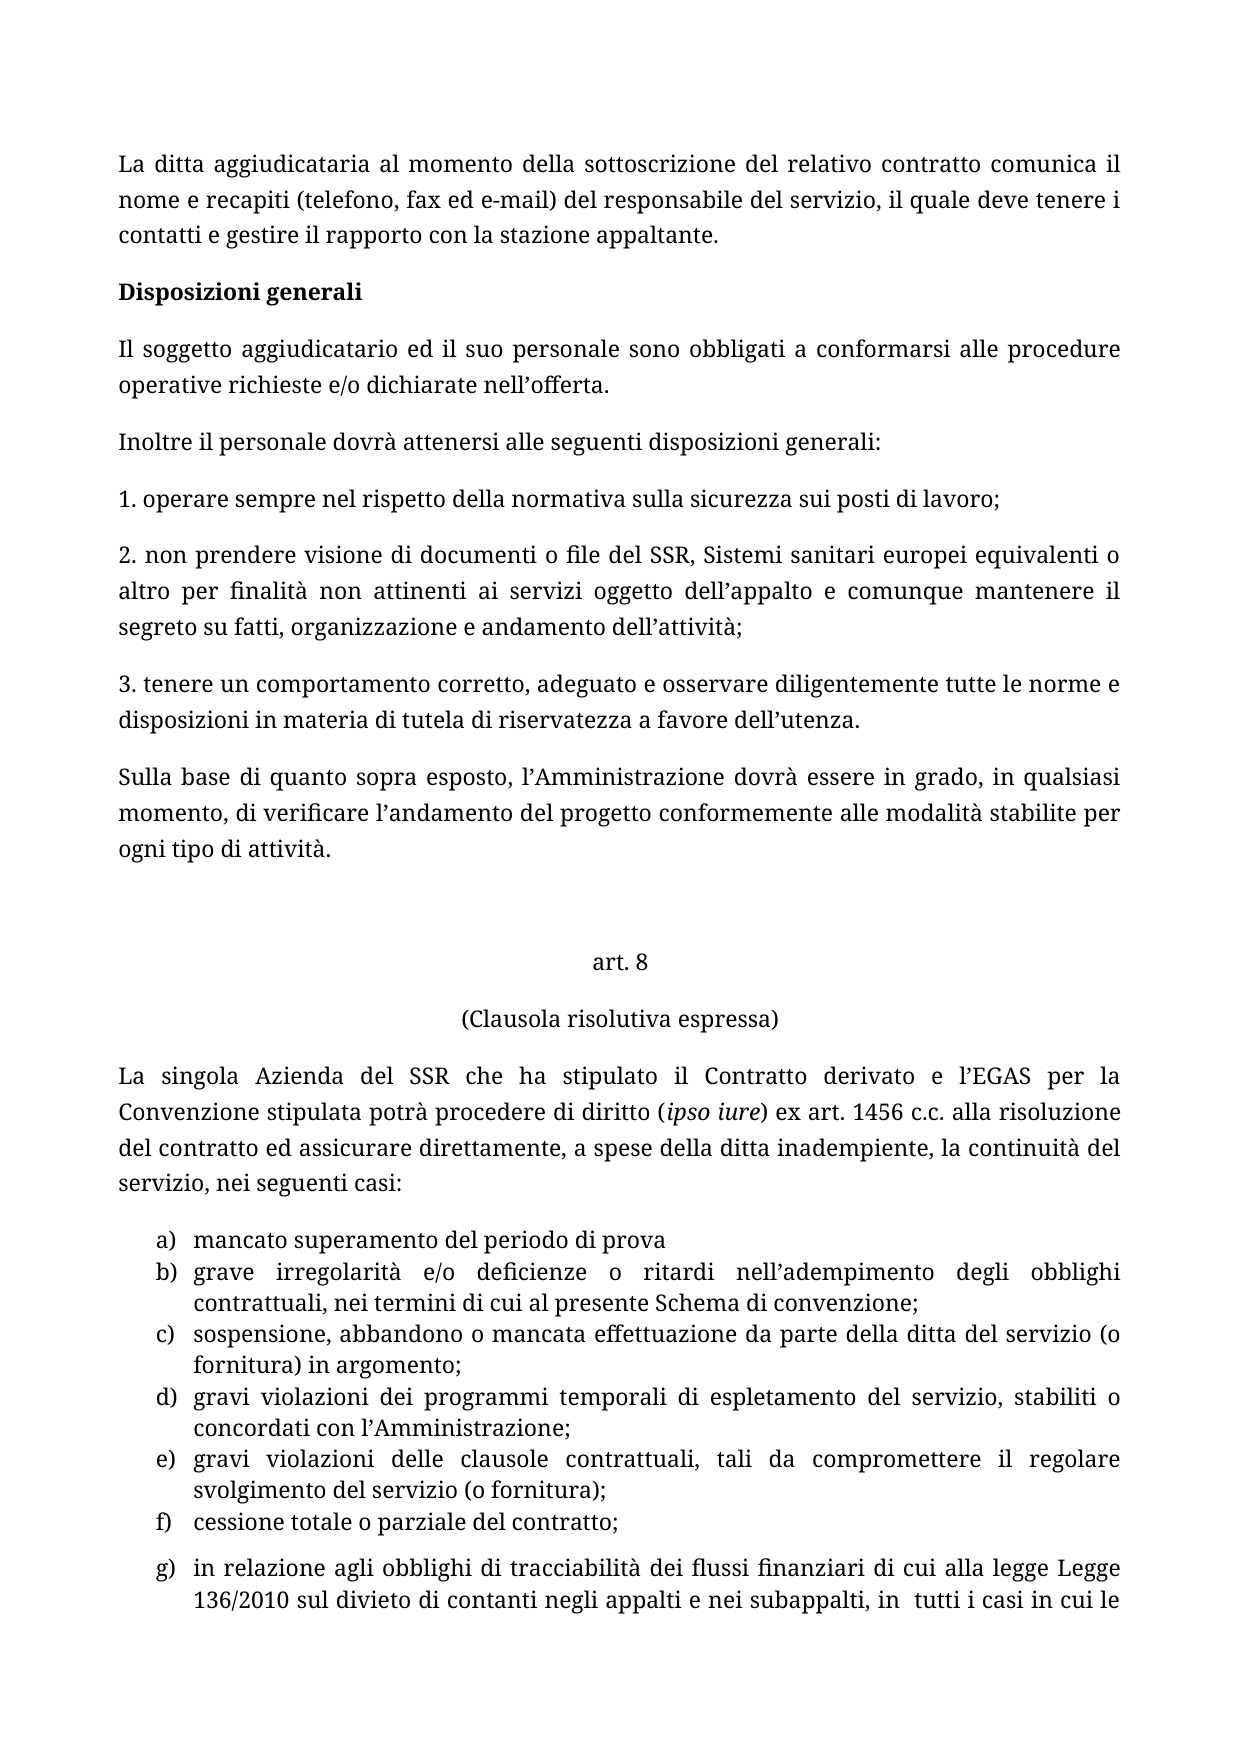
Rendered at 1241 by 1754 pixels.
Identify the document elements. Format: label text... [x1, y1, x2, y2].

text art. 8 [118, 946, 1122, 977]
text Il soggetto aggiudicatario ed il suo personale sono obbligati a conformarsi alle procedure operative richieste e/o dichiarate nell’offerta. [118, 333, 1122, 400]
list grave irregolarità e/o deficienze o ritardi nell’adempimento degli obblighi contrattuali, nei termini di cui al presente Schema di convenzione; [156, 1255, 1122, 1318]
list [156, 1552, 1122, 1615]
text Inoltre il personale dovrà attenersi alle seguenti disposizioni generali: [118, 426, 1122, 457]
list gravi violazioni dei programmi temporali di espletamento del servizio, stabiliti o concordati con l’Amministrazione; [156, 1380, 1122, 1443]
text 3. tenere un comportamento corretto, adeguato e osservare diligentemente tutte le norme e disposizioni in materia di tutela di riservatezza a favore dell’utenza. [118, 668, 1122, 735]
text La singola Azienda del SSR che ha stipulato il Contratto derivato e l’EGAS per la Convenzione stipulata potrà procedere di diritto (ipso iure) ex art. 1456 c.c. alla risoluzione del contratto ed assicurare direttamente, a spese della ditta inadempiente, la continuità del servizio, nei seguenti casi: [118, 1059, 1122, 1199]
text Sulla base di quanto sopra esposto, l’Amministrazione dovrà essere in grado, in qualsiasi momento, di verificare l’andamento del progetto conformemente alle modalità stabilite per ogni tipo di attività. [118, 761, 1122, 864]
list mancato superamento del periodo di prova [156, 1224, 1122, 1255]
text 1. operare sempre nel rispetto della normativa sulla sicurezza sui posti di lavoro; [118, 482, 1122, 514]
text 2. non prendere visione di documenti o file del SSR, Sistemi sanitari europei equivalenti o altro per finalità non attinenti ai servizi oggetto dell’appalto e comunque mantenere il segreto su fatti, organizzazione e andamento dell’attività; [118, 539, 1122, 642]
list cessione totale o parziale del contratto; [156, 1505, 1122, 1537]
list sospensione, abbandono o mancata effettuazione da parte della ditta del servizio (o fornitura) in argomento; [156, 1318, 1122, 1380]
text (Clausola risolutiva espressa) [118, 1003, 1122, 1034]
text La ditta aggiudicataria al momento della sottoscrizione del relativo contratto comunica il nome e recapiti (telefono, fax ed e-mail) del responsabile del servizio, il quale deve tenere i contatti e gestire il rapporto con la stazione appaltante. [118, 148, 1122, 251]
text Disposizioni generali [118, 276, 1122, 307]
list gravi violazioni delle clausole contrattuali, tali da compromettere il regolare svolgimento del servizio (o fornitura); [156, 1443, 1122, 1505]
